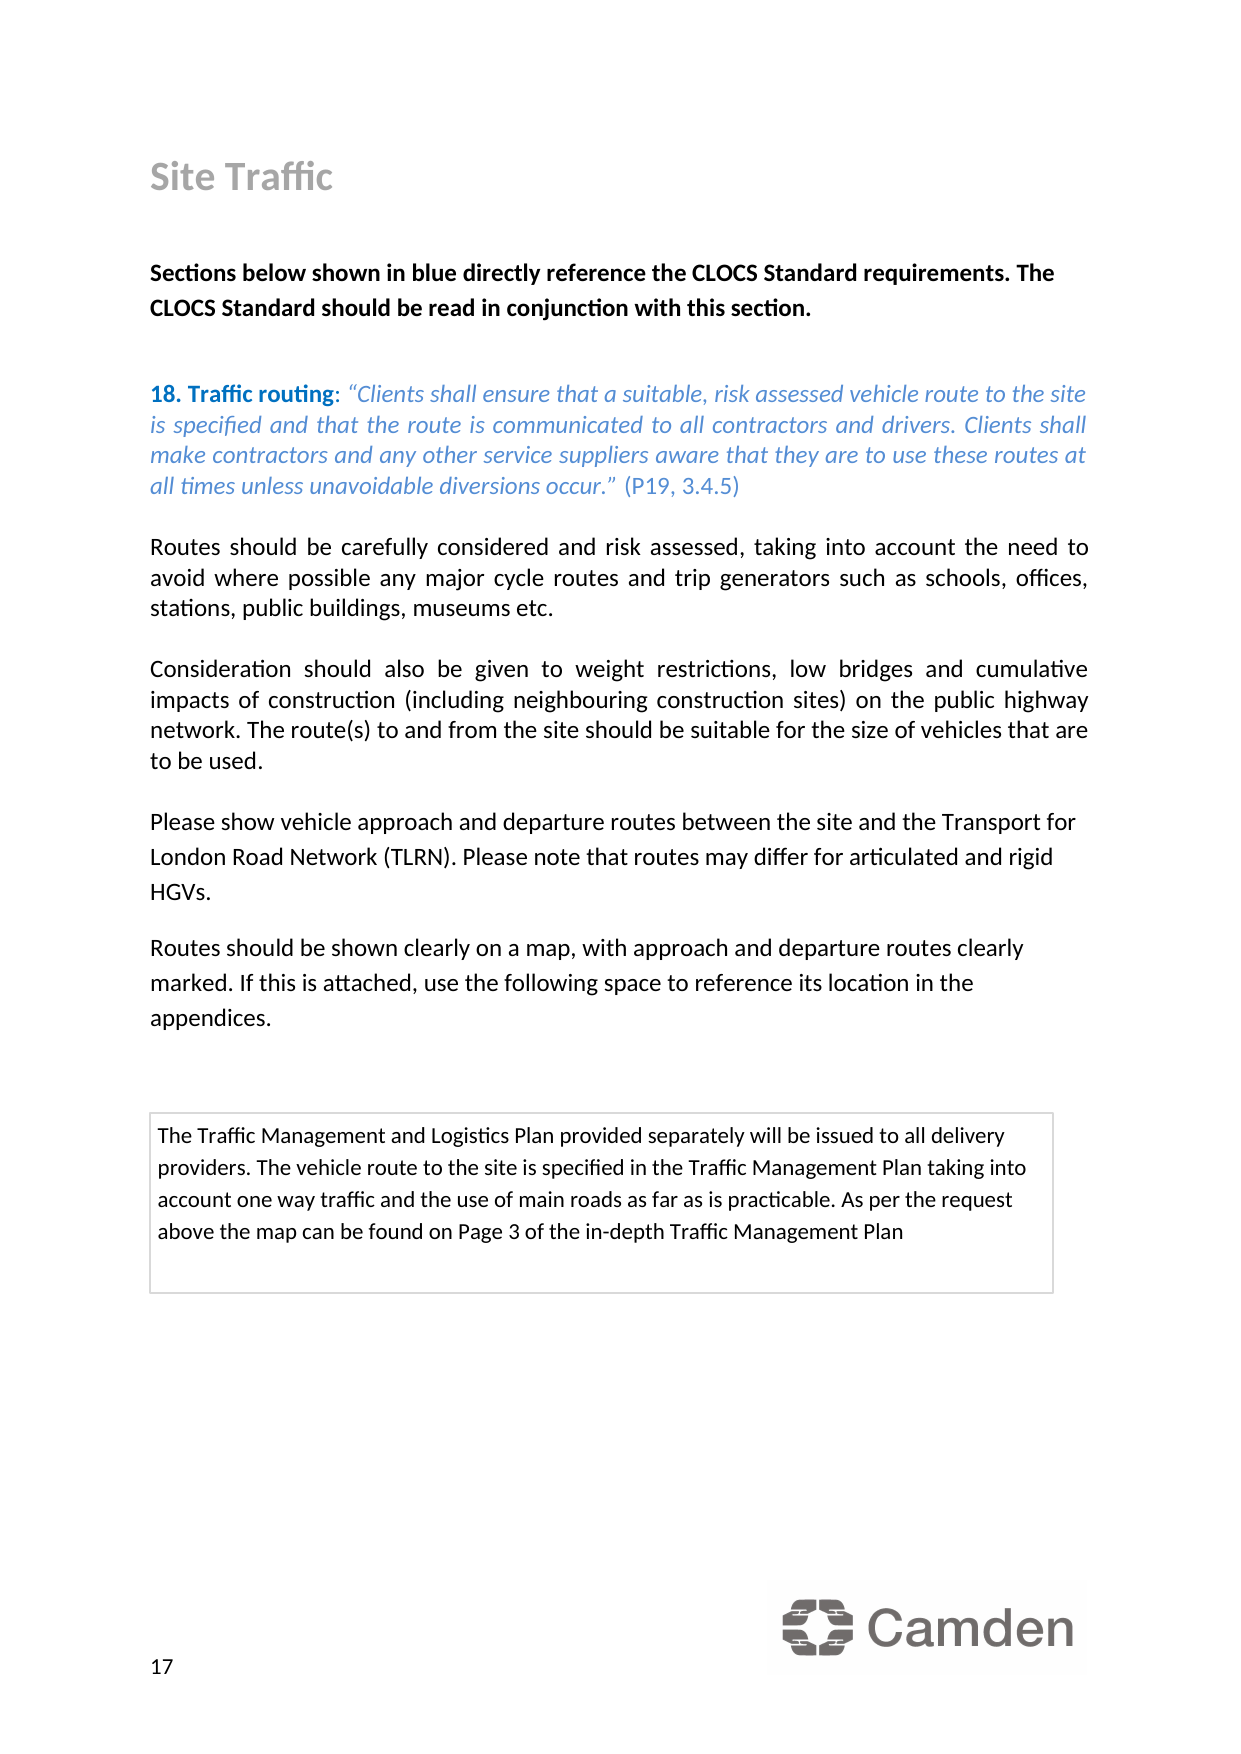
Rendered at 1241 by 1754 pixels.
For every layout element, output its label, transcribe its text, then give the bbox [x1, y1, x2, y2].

text 18. Traffic routing: “Clients shall ensure that a suitable, risk assessed vehicle route to the site is specified and that the route is communicated to all contractors and drivers. Clients shall make contractors and any other service suppliers aware that they are to use these routes at all times unless unavoidable diversions occur.” (P19, 3.4.5) [150, 379, 1090, 501]
text Consideration should also be given to weight restrictions, low bridges and cumulative impacts of construction (including neighbouring construction sites) on the public highway network. The route(s) to and from the site should be suitable for the size of vehicles that are to be used. [150, 653, 1090, 775]
text Please show vehicle approach and departure routes between the site and the Transport for London Road Network (TLRN). Please note that routes may differ for articulated and rigid HGVs. [150, 806, 1090, 906]
picture [767, 1580, 1088, 1675]
text Sections below shown in blue directly reference the CLOCS Standard requirements. The CLOCS Standard should be read in conjunction with this section. [150, 257, 1090, 323]
text Site Traffic [150, 150, 1090, 201]
text Routes should be carefully considered and risk assessed, taking into account the need to avoid where possible any major cycle routes and trip generators such as schools, offices, stations, public buildings, museums etc. [150, 531, 1090, 623]
text Routes should be shown clearly on a map, with approach and departure routes clearly marked. If this is attached, use the following space to reference its location in the appendices. [150, 932, 1090, 1032]
